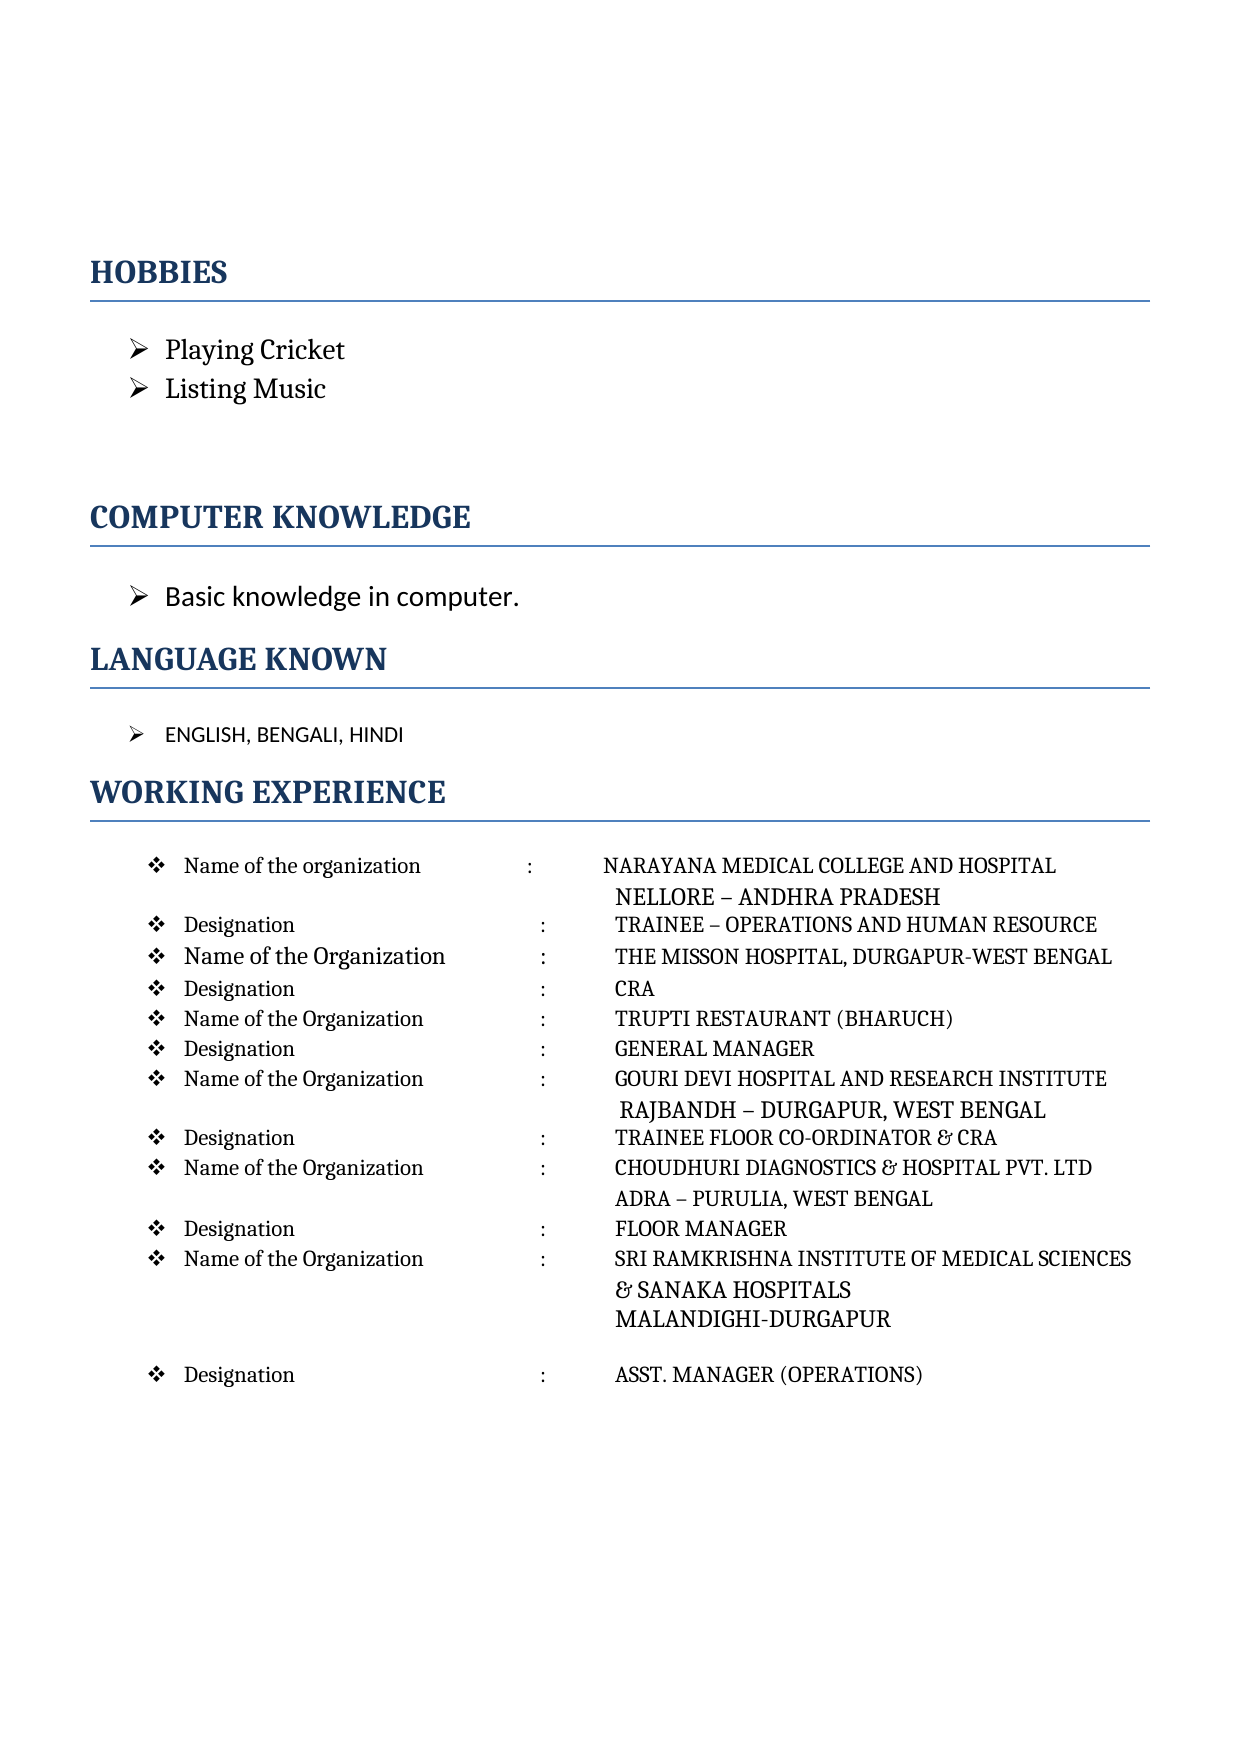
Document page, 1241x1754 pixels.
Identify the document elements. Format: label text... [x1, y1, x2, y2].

title WORKING EXPERIENCE [90, 773, 1150, 820]
text NELLORE – ANDHRA PRADESH [615, 883, 1150, 912]
list Playing Cricket [127, 333, 1150, 367]
list ENGLISH, BENGALI, HINDI [127, 720, 1150, 748]
list Name of the Organization : SRI RAMKRISHNA INSTITUTE OF MEDICAL SCIENCES [146, 1246, 1150, 1272]
list ADRA – PURULIA, WEST BENGAL [615, 1185, 1150, 1212]
list Name of the Organization : THE MISSON HOSPITAL, DURGAPUR-WEST BENGAL [146, 942, 1150, 971]
text MALANDIGHI-DURGAPUR [615, 1305, 1150, 1333]
title HOBBIES [90, 253, 1150, 300]
list Name of the organization : NARAYANA MEDICAL COLLEGE AND HOSPITAL [146, 853, 1150, 879]
text RAJBANDH – DURGAPUR, WEST BENGAL [146, 1096, 1150, 1125]
list Designation : TRAINEE FLOOR CO-ORDINATOR & CRA [146, 1125, 1150, 1151]
text & SANAKA HOSPITALS [615, 1276, 1150, 1305]
title COMPUTER KNOWLEDGE [90, 498, 1150, 545]
list Designation : ASST. MANAGER (OPERATIONS) [146, 1362, 1150, 1388]
list Basic knowledge in computer. [127, 578, 1150, 614]
list Designation : FLOOR MANAGER [146, 1216, 1150, 1242]
title LANGUAGE KNOWN [90, 640, 1150, 687]
list Name of the Organization : GOURI DEVI HOSPITAL AND RESEARCH INSTITUTE [146, 1066, 1150, 1092]
list Name of the Organization : TRUPTI RESTAURANT (BHARUCH) [146, 1006, 1150, 1032]
list Designation : TRAINEE – OPERATIONS AND HUMAN RESOURCE [146, 912, 1150, 938]
list Listing Music [127, 372, 1150, 405]
list Designation : CRA [146, 975, 1150, 1002]
list Designation : GENERAL MANAGER [146, 1036, 1150, 1062]
list Name of the Organization : CHOUDHURI DIAGNOSTICS & HOSPITAL PVT. LTD [146, 1155, 1150, 1181]
